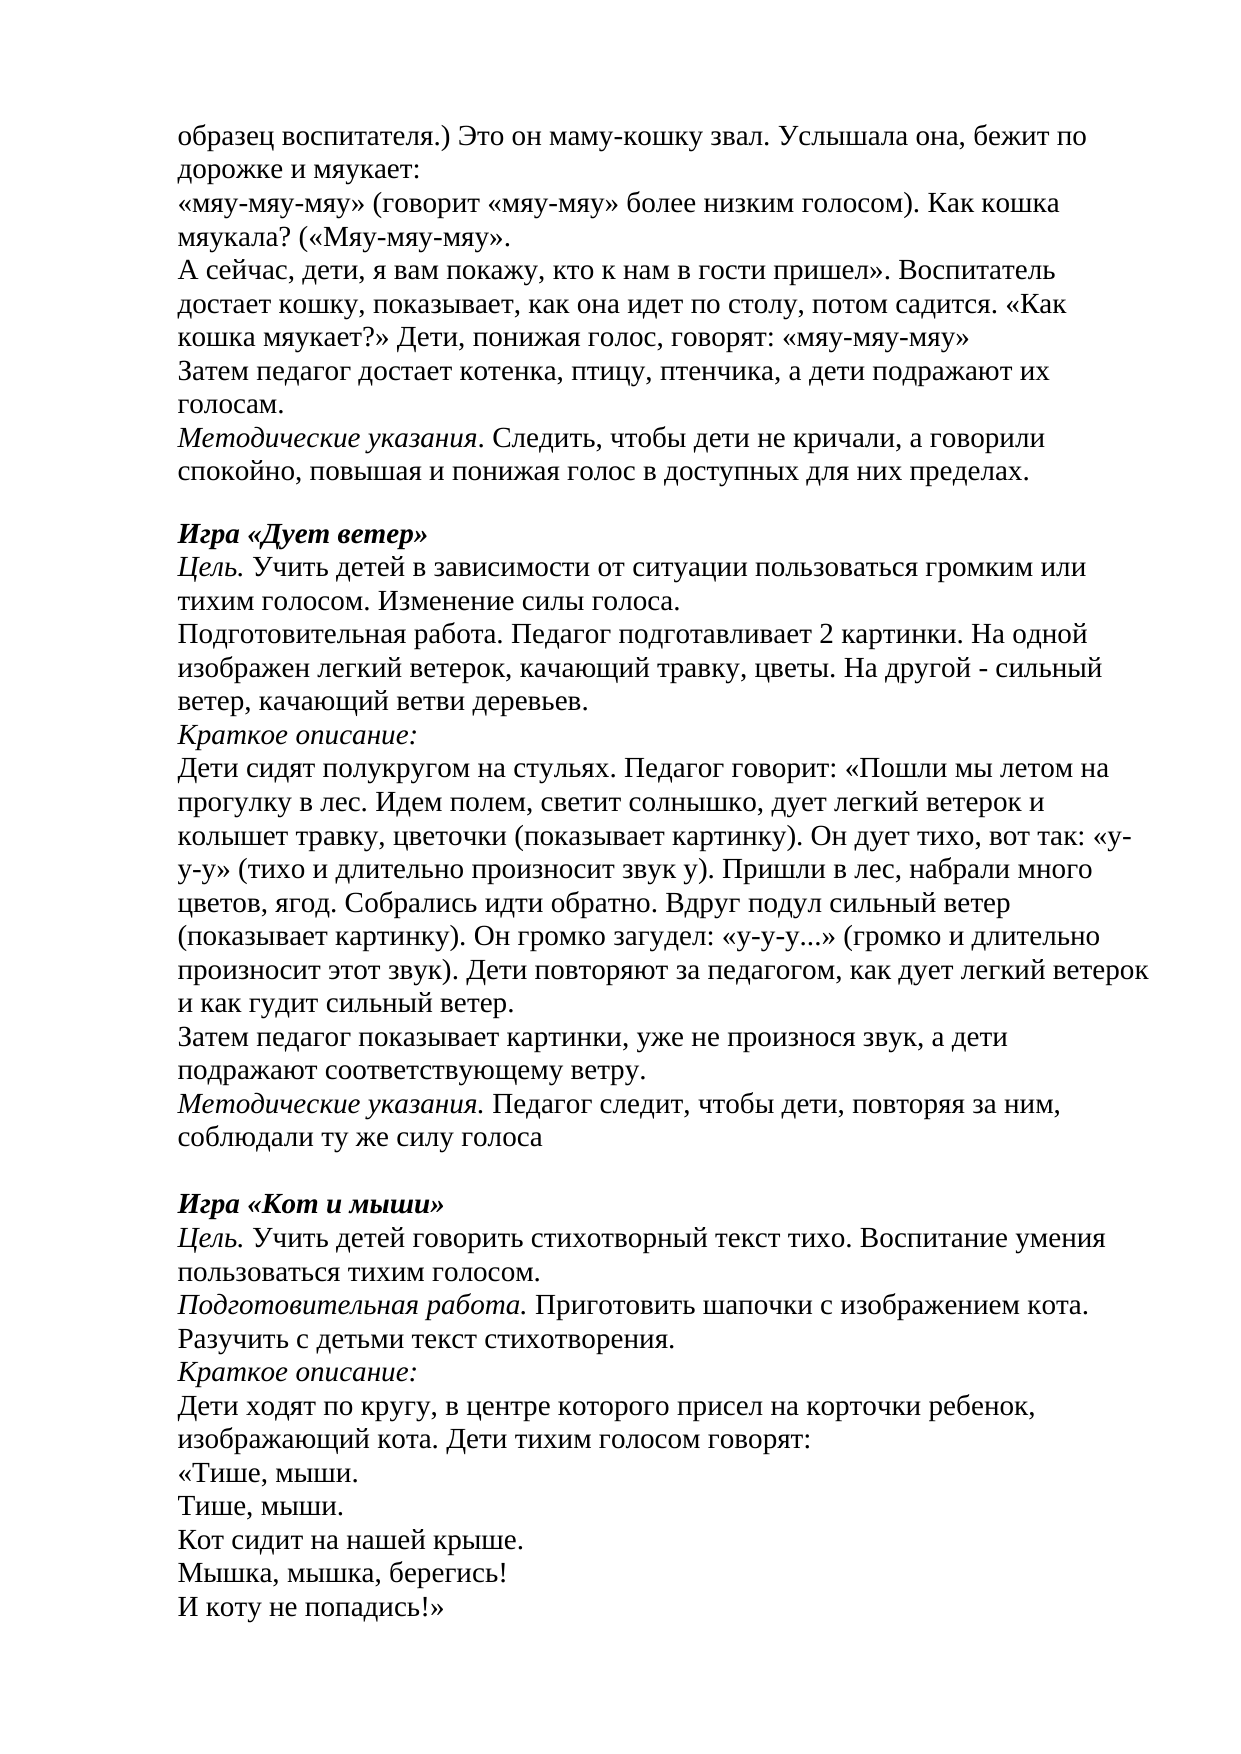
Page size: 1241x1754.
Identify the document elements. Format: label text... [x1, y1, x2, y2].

text «Тише, мыши. [177, 1455, 1152, 1488]
text Игра «Кот и мыши» [177, 1187, 1152, 1220]
text А сейчас, дети, я вам покажу, кто к нам в гости пришел». Воспитатель достает кошку, показывает, как она идет по столу, потом садится. «Как кошка мяукает?» Дети, понижая голос, говорят: «мяу-мяу-мяу» [177, 252, 1152, 353]
text Краткое описание: [177, 1354, 1152, 1388]
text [177, 118, 1152, 185]
text Дети сидят полукругом на стульях. Педагог говорит: «Пошли мы летом на прогулку в лес. Идем полем, светит солнышко, дует легкий ветерок и колышет травку, цветочки (показывает картинку). Он дует тихо, вот так: «у-у-у» (тихо и длительно произносит звук у). Пришли в лес, набрали много цветов, ягод. Собрались идти обратно. Вдруг подул сильный ветер (показывает картинку). Он громко загудел: «у-у-у...» (громко и длительно произносит этот звук). Дети повторяют за педагогом, как дует легкий ветерок и как гудит сильный ветер. [177, 751, 1152, 1019]
text «мяу-мяу-мяу» (говорит «мяу-мяу» более низким голосом). Как кошка мяукала? («Мяу-мяу-мяу». [177, 185, 1152, 252]
text Затем педагог показывает картинки, уже не произнося звук, а дети подражают соответствующему ветру. [177, 1019, 1152, 1086]
text Подготовительная работа. Приготовить шапочки с изображением кота. Разучить с детьми текст стихотворения. [177, 1287, 1152, 1354]
text Цель. Учить детей говорить стихотворный текст тихо. Воспитание умения пользоваться тихим голосом. [177, 1220, 1152, 1287]
text Кот сидит на нашей крыше. [177, 1522, 1152, 1556]
text Затем педагог достает котенка, птицу, птенчика, а дети подражают их голосам. [177, 353, 1152, 420]
text Краткое описание: [177, 717, 1152, 751]
text Дети ходят по кругу, в центре которого присел на корточки ребенок, изображающий кота. Дети тихим голосом говорят: [177, 1388, 1152, 1455]
text Методические указания. Следить, чтобы дети не кричали, а говорили спокойно, повышая и понижая голос в доступных для них пределах. [177, 420, 1152, 487]
text Игра «Дует ветер» [177, 516, 1152, 549]
text Подготовительная работа. Педагог подготавливает 2 картинки. На одной изображен легкий ветерок, качающий травку, цветы. На другой - сильный ветер, качающий ветви деревьев. [177, 616, 1152, 717]
text И коту не попадись!» [177, 1589, 1152, 1623]
text Тише, мыши. [177, 1488, 1152, 1522]
text Мышка, мышка, берегись! [177, 1556, 1152, 1589]
text Цель. Учить детей в зависимости от ситуации пользоваться громким или тихим голосом. Изменение силы голоса. [177, 549, 1152, 616]
text Методические указания. Педагог следит, чтобы дети, повторяя за ним, соблюдали ту же силу голоса [177, 1086, 1152, 1153]
